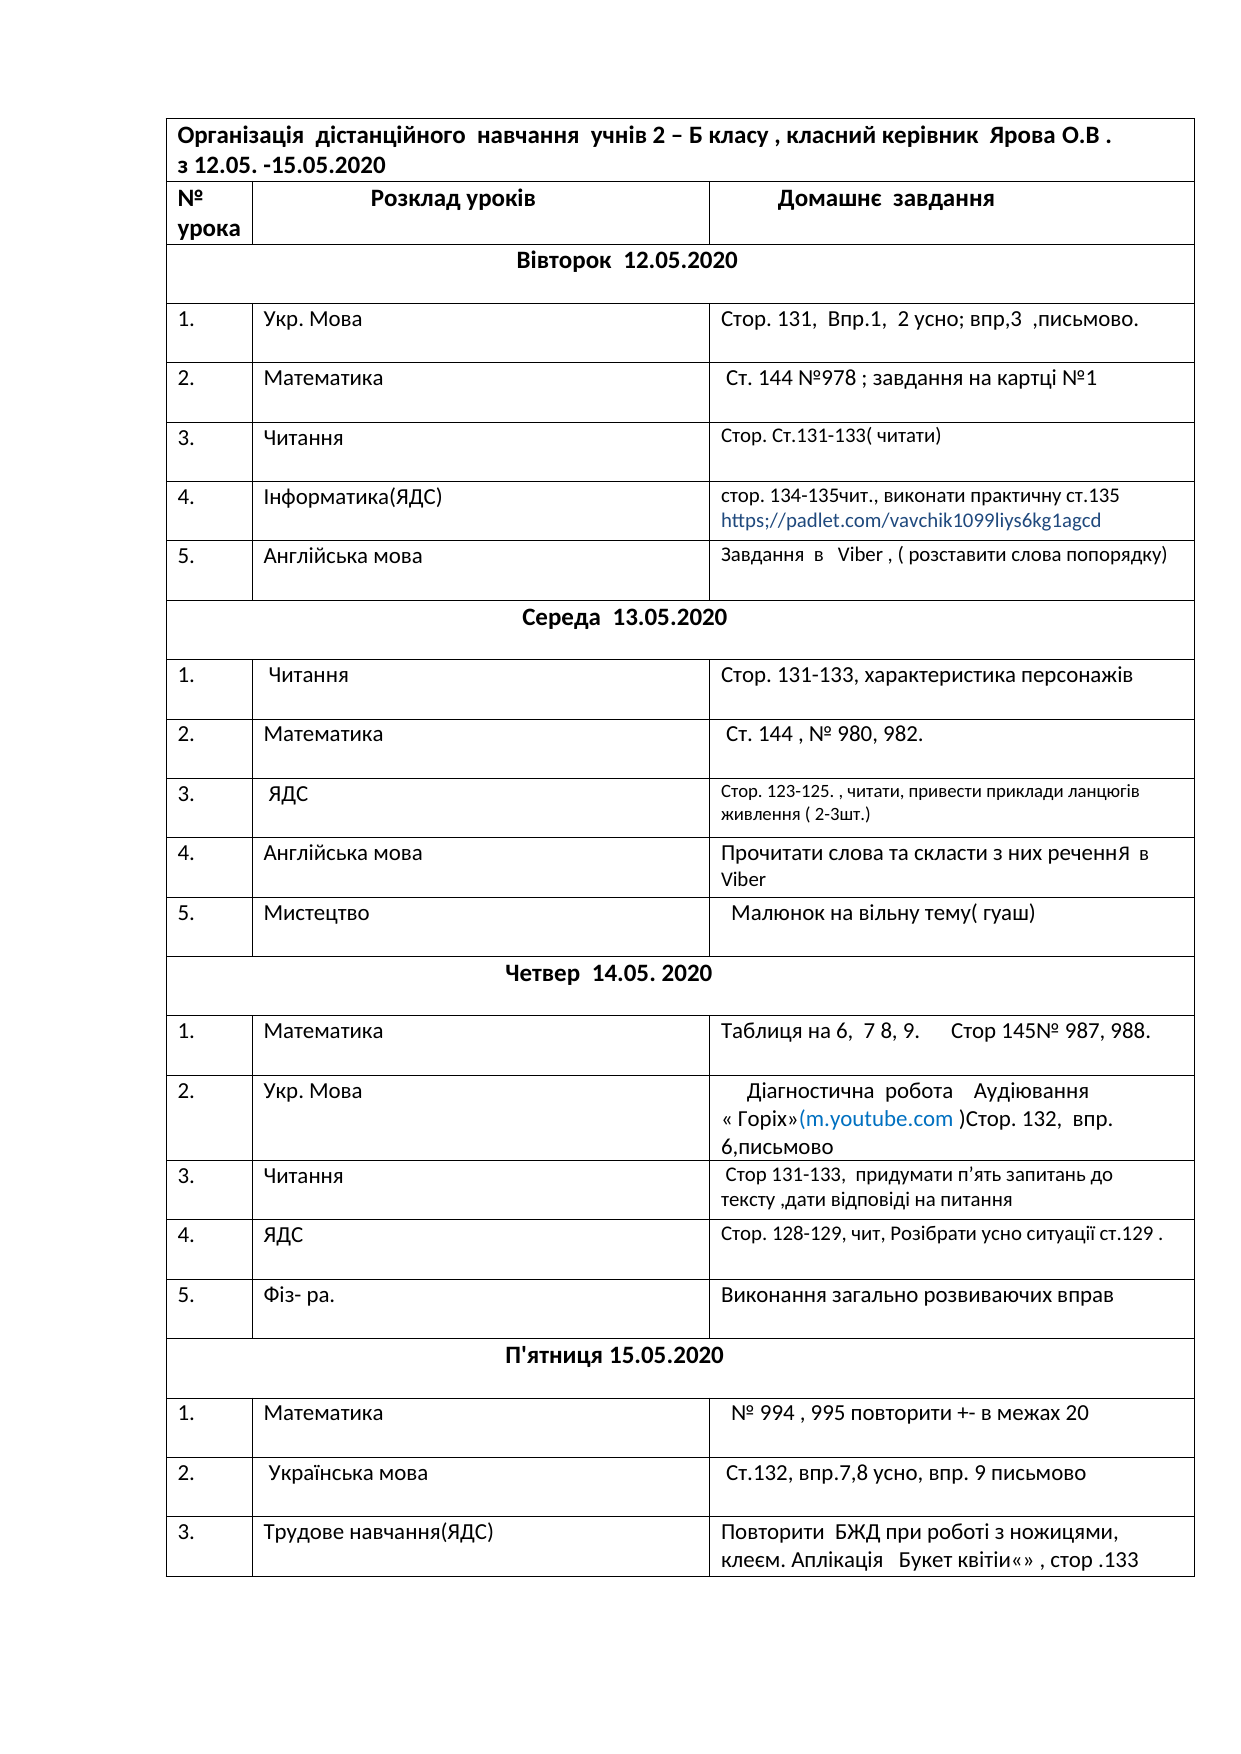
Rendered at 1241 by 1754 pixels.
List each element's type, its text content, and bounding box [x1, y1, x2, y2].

table_cell 5. [167, 541, 252, 600]
table_cell 3. [167, 423, 252, 481]
table_cell Ст.132, впр.7,8 усно, впр. 9 письмово [710, 1458, 1194, 1516]
table_cell Фіз- ра. [253, 1280, 709, 1338]
table_cell Стор. 123-125. , читати, привести приклади ланцюгів живлення ( 2-3шт.) [710, 779, 1194, 837]
table_cell Українська мова [253, 1458, 709, 1516]
table_cell 2. [167, 720, 252, 778]
table_cell Читання [253, 1161, 709, 1219]
table_cell Повторити БЖД при роботі з ножицями, клеєм. Аплікація Букет квітіи«» , стор .133 [710, 1517, 1194, 1576]
table_cell Мистецтво [253, 898, 709, 956]
table_cell Математика [253, 720, 709, 778]
table_cell Домашнє завдання [710, 182, 1194, 243]
table_cell 5. [167, 898, 252, 956]
table_cell Математика [253, 363, 709, 422]
table_cell Математика [253, 1016, 709, 1075]
table_cell Середа 13.05.2020 [167, 601, 1194, 659]
table_cell Англійська мова [253, 838, 709, 897]
table_cell П'ятниця 15.05.2020 [167, 1339, 1194, 1397]
table_cell 3. [167, 779, 252, 837]
table_cell 2. [167, 1458, 252, 1516]
table_cell 3. [167, 1161, 252, 1219]
table_cell ЯДС [253, 779, 709, 837]
table_cell Інформатика(ЯДС) [253, 482, 709, 540]
table_cell 2. [167, 363, 252, 422]
table_cell Трудове навчання(ЯДС) [253, 1517, 709, 1576]
table_cell 1. [167, 1016, 252, 1075]
table_cell Стор. 131-133, характеристика персонажів [710, 660, 1194, 718]
table_cell Укр. Мова [253, 304, 709, 362]
table_cell Ст. 144 №978 ; завдання на картці №1 [710, 363, 1194, 422]
table_cell Стор 131-133, придумати п’ять запитань до тексту ,дати відповіді на питання [710, 1161, 1194, 1219]
table_cell ЯДС [253, 1220, 709, 1279]
table_cell Виконання загально розвиваючих вправ [710, 1280, 1194, 1338]
table_cell 5. [167, 1280, 252, 1338]
table_cell Англійська мова [253, 541, 709, 600]
table_cell 4. [167, 838, 252, 897]
table_cell 4. [167, 1220, 252, 1279]
table_cell Малюнок на вільну тему( гуаш) [710, 898, 1194, 956]
table_cell 4. [167, 482, 252, 540]
table_cell Таблиця на 6, 7 8, 9. Стор 145№ 987, 988. [710, 1016, 1194, 1075]
table_cell 1. [167, 304, 252, 362]
table_cell Укр. Мова [253, 1076, 709, 1160]
table_cell 1. [167, 660, 252, 718]
table_cell Прочитати слова та скласти з них реченнЯ в Viber [710, 838, 1194, 897]
table_header Організація дістанційного навчання учнів 2 – Б класу , класний керівник Ярова О.В . з 12.05. -15.05.2020 [167, 119, 1194, 181]
table_cell № урока [167, 182, 252, 243]
table_cell Вівторок 12.05.2020 [167, 245, 1194, 303]
table_cell 3. [167, 1517, 252, 1576]
table_cell Читання [253, 660, 709, 718]
table_cell Читання [253, 423, 709, 481]
table_cell 2. [167, 1076, 252, 1160]
table_cell Математика [253, 1399, 709, 1457]
table_cell Завдання в Viber , ( розставити слова попорядку) [710, 541, 1194, 600]
table_cell Діагностична робота Аудіювання « Горіх»(m.youtube.com )Стор. 132, впр. 6,письмово [710, 1076, 1194, 1160]
table_cell Стор. Ст.131-133( читати) [710, 423, 1194, 481]
table_cell Стор. 128-129, чит, Розібрати усно ситуації ст.129 . [710, 1220, 1194, 1279]
table_cell № 994 , 995 повторити +- в межах 20 [710, 1399, 1194, 1457]
table_cell Розклад уроків [253, 182, 709, 243]
table_cell Четвер 14.05. 2020 [167, 957, 1194, 1015]
table_cell Стор. 131, Впр.1, 2 усно; впр,3 ,письмово. [710, 304, 1194, 362]
table_cell 1. [167, 1399, 252, 1457]
table_cell Ст. 144 , № 980, 982. [710, 720, 1194, 778]
table_cell стор. 134-135чит., виконати практичну ст.135 https;//padlet.com/vavchik1099liys6kg1agcd [710, 482, 1194, 540]
